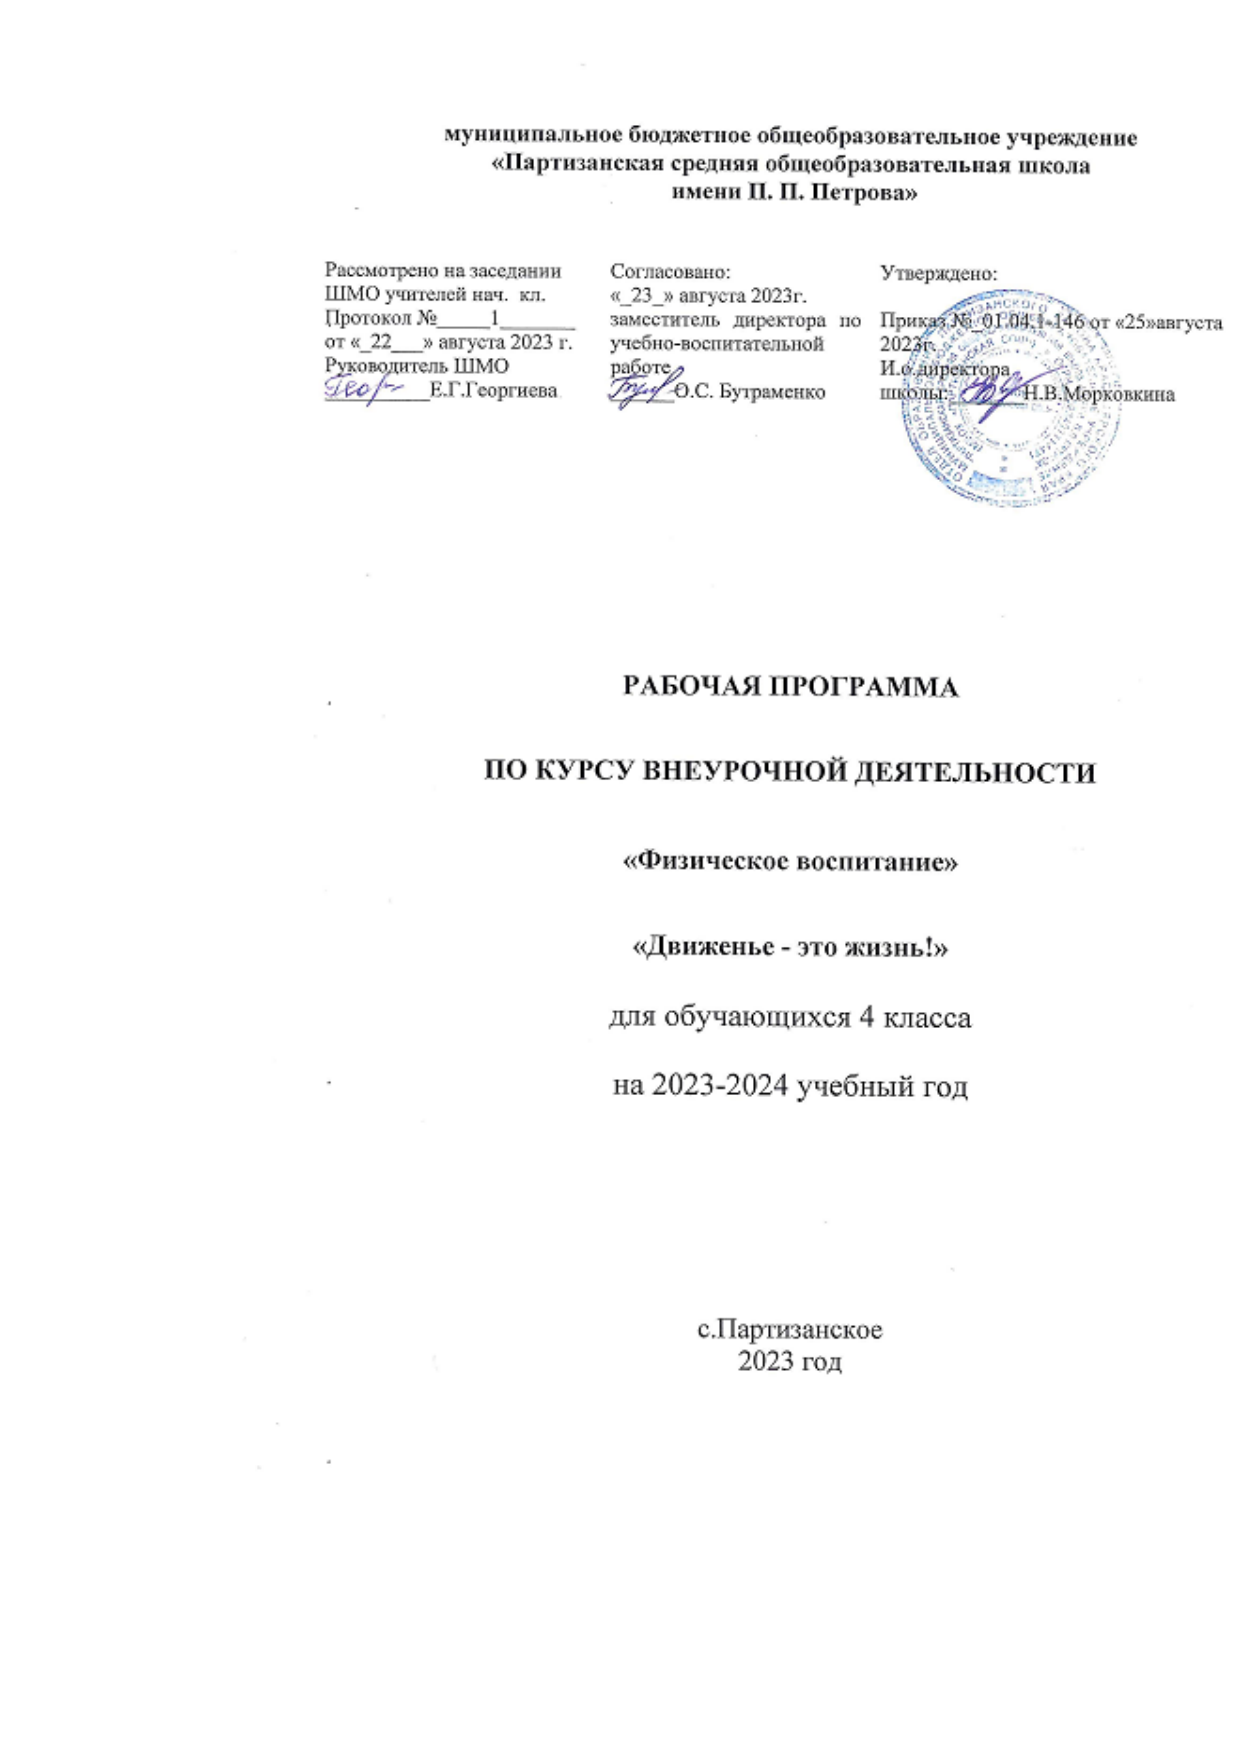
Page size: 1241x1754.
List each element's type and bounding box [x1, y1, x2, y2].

picture [177, 29, 1241, 1505]
